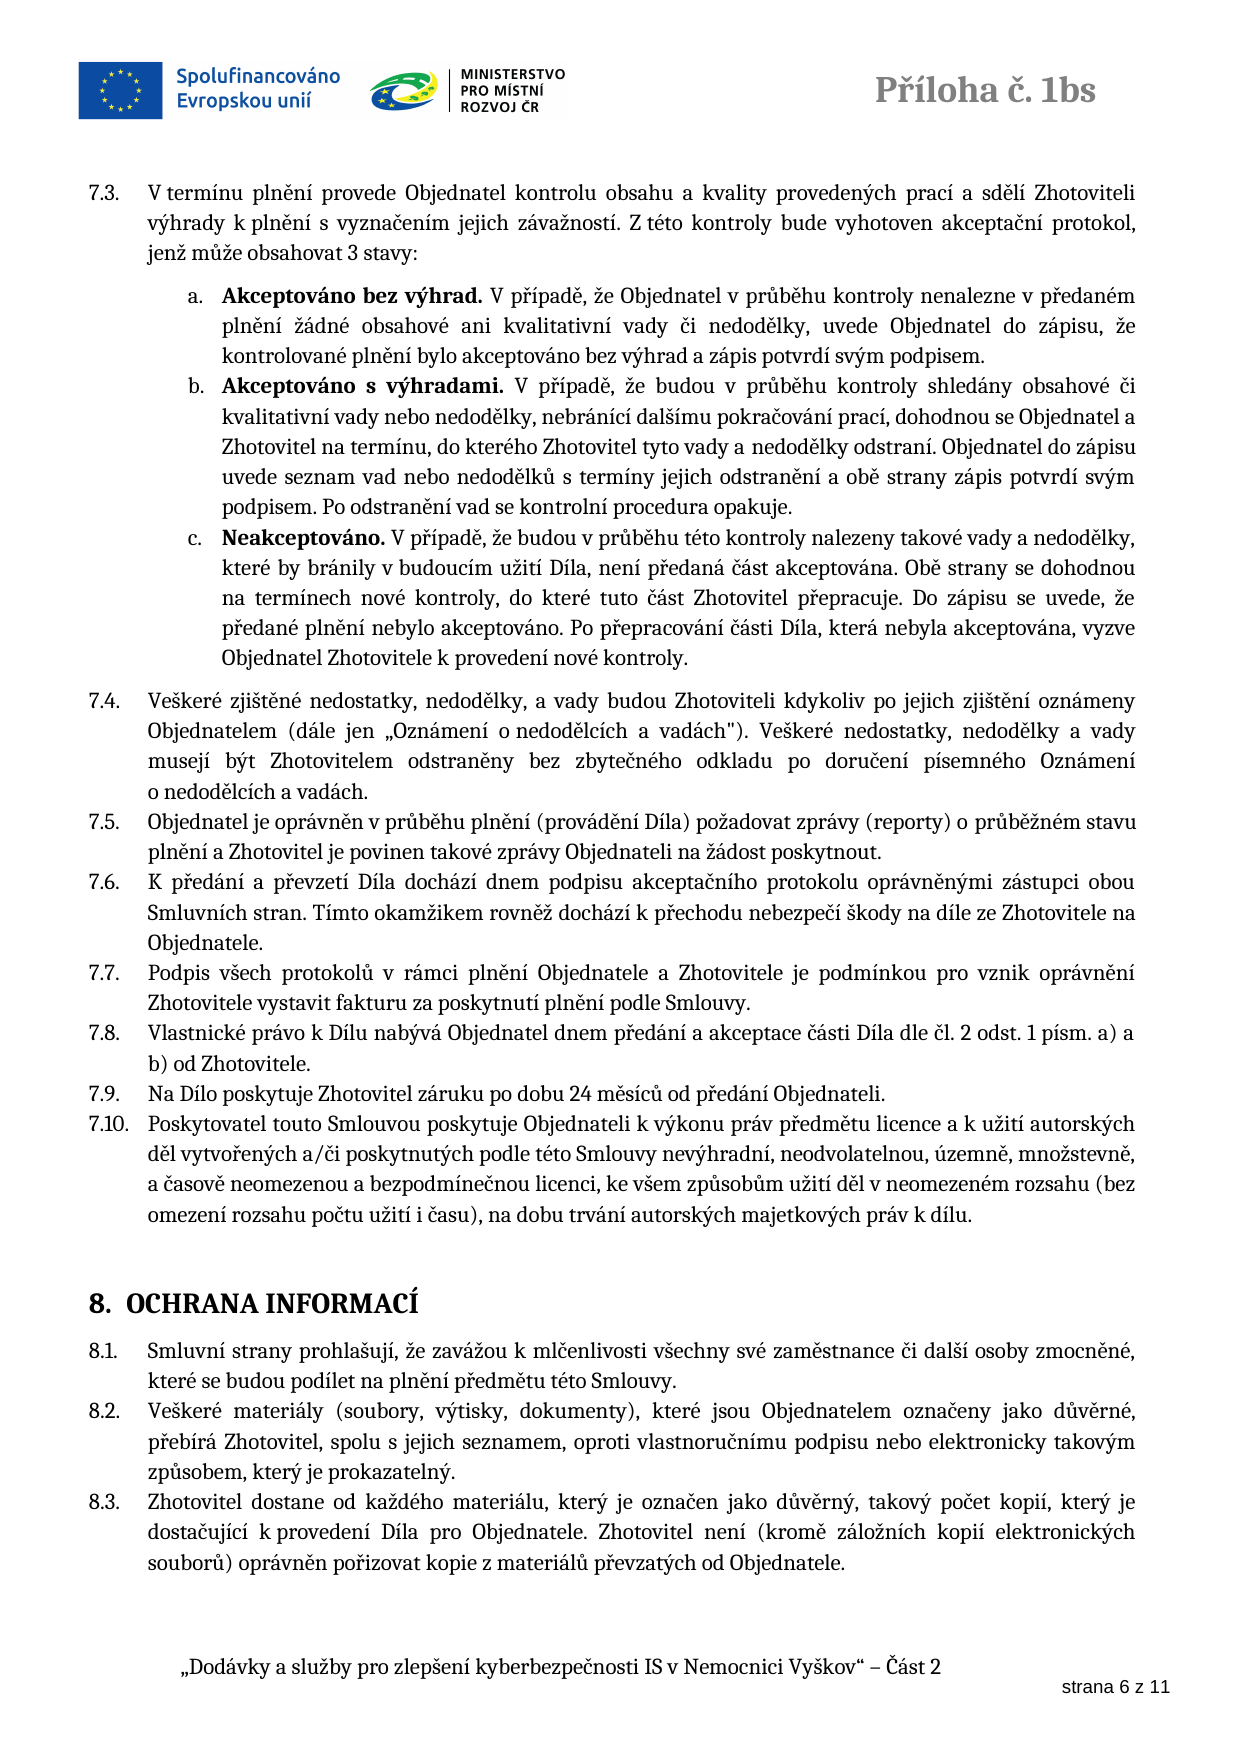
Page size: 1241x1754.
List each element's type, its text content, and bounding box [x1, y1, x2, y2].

subtitle OCHRANA INFORMACÍ [89, 1287, 1137, 1320]
list V termínu plnění provede Objednatel kontrolu obsahu a kvality provedených prací a sdělí Zhotoviteli výhrady k plnění s vyznačením jejich závažností. Z této kontroly bude vyhotoven akceptační protokol, jenž může obsahovat 3 stavy: [89, 179, 1137, 266]
list Zhotovitel dostane od každého materiálu, který je označen jako důvěrný, takový počet kopií, který je dostačující k provedení Díla pro Objednatele. Zhotovitel není (kromě záložních kopií elektronických souborů) oprávněn pořizovat kopie z materiálů převzatých od Objednatele. [89, 1489, 1137, 1576]
list Veškeré materiály (soubory, výtisky, dokumenty), které jsou Objednatelem označeny jako důvěrné, přebírá Zhotovitel, spolu s jejich seznamem, oproti vlastnoručnímu podpisu nebo elektronicky takovým způsobem, který je prokazatelný. [89, 1398, 1137, 1485]
list Vlastnické právo k Dílu nabývá Objednatel dnem předání a akceptace části Díla dle čl. 2 odst. 1 písm. a) a b) od Zhotovitele. [89, 1020, 1137, 1077]
list Veškeré zjištěné nedostatky, nedodělky, a vady budou Zhotoviteli kdykoliv po jejich zjištění oznámeny Objednatelem (dále jen „Oznámení o nedodělcích a vadách"). Veškeré nedostatky, nedodělky a vady musejí být Zhotovitelem odstraněny bez zbytečného odkladu po doručení písemného Oznámení o nedodělcích a vadách. [89, 688, 1137, 805]
list Podpis všech protokolů v rámci plnění Objednatele a Zhotovitele je podmínkou pro vznik oprávnění Zhotovitele vystavit fakturu za poskytnutí plnění podle Smlouvy. [89, 960, 1137, 1016]
text a. Akceptováno bez výhrad. V případě, že Objednatel v průběhu kontroly nenalezne v předaném plnění žádné obsahové ani kvalitativní vady či nedodělky, uvede Objednatel do zápisu, že kontrolované plnění bylo akceptováno bez výhrad a zápis potvrdí svým podpisem. [188, 283, 1137, 369]
list Na Dílo poskytuje Zhotovitel záruku po dobu 24 měsíců od předání Objednateli. [89, 1081, 1137, 1107]
list K předání a převzetí Díla dochází dnem podpisu akceptačního protokolu oprávněnými zástupci obou Smluvních stran. Tímto okamžikem rovněž dochází k přechodu nebezpečí škody na díle ze Zhotovitele na Objednatele. [89, 869, 1137, 956]
list Smluvní strany prohlašují, že zavážou k mlčenlivosti všechny své zaměstnance či další osoby zmocněné, které se budou podílet na plnění předmětu této Smlouvy. [89, 1338, 1137, 1394]
picture [77, 60, 569, 121]
text b. Akceptováno s výhradami. V případě, že budou v průběhu kontroly shledány obsahové či kvalitativní vady nebo nedodělky, nebránící dalšímu pokračování prací, dohodnou se Objednatel a Zhotovitel na termínu, do kterého Zhotovitel tyto vady a nedodělky odstraní. Objednatel do zápisu uvede seznam vad nebo nedodělků s termíny jejich odstranění a obě strany zápis potvrdí svým podpisem. Po odstranění vad se kontrolní procedura opakuje. [188, 373, 1137, 521]
list Objednatel je oprávněn v průběhu plnění (provádění Díla) požadovat zprávy (reporty) o průběžném stavu plnění a Zhotovitel je povinen takové zprávy Objednateli na žádost poskytnout. [89, 809, 1137, 865]
list Poskytovatel touto Smlouvou poskytuje Objednateli k výkonu práv předmětu licence a k užití autorských děl vytvořených a/či poskytnutých podle této Smlouvy nevýhradní, neodvolatelnou, územně, množstevně, a časově neomezenou a bezpodmínečnou licenci, ke všem způsobům užití děl v neomezeném rozsahu (bez omezení rozsahu počtu užití i času), na dobu trvání autorských majetkových práv k dílu. [89, 1111, 1137, 1228]
text c. Neakceptováno. V případě, že budou v průběhu této kontroly nalezeny takové vady a nedodělky, které by bránily v budoucím užití Díla, není předaná část akceptována. Obě strany se dohodnou na termínech nové kontroly, do které tuto část Zhotovitel přepracuje. Do zápisu se uvede, že předané plnění nebylo akceptováno. Po přepracování části Díla, která nebyla akceptována, vyzve Objednatel Zhotovitele k provedení nové kontroly. [188, 524, 1137, 672]
